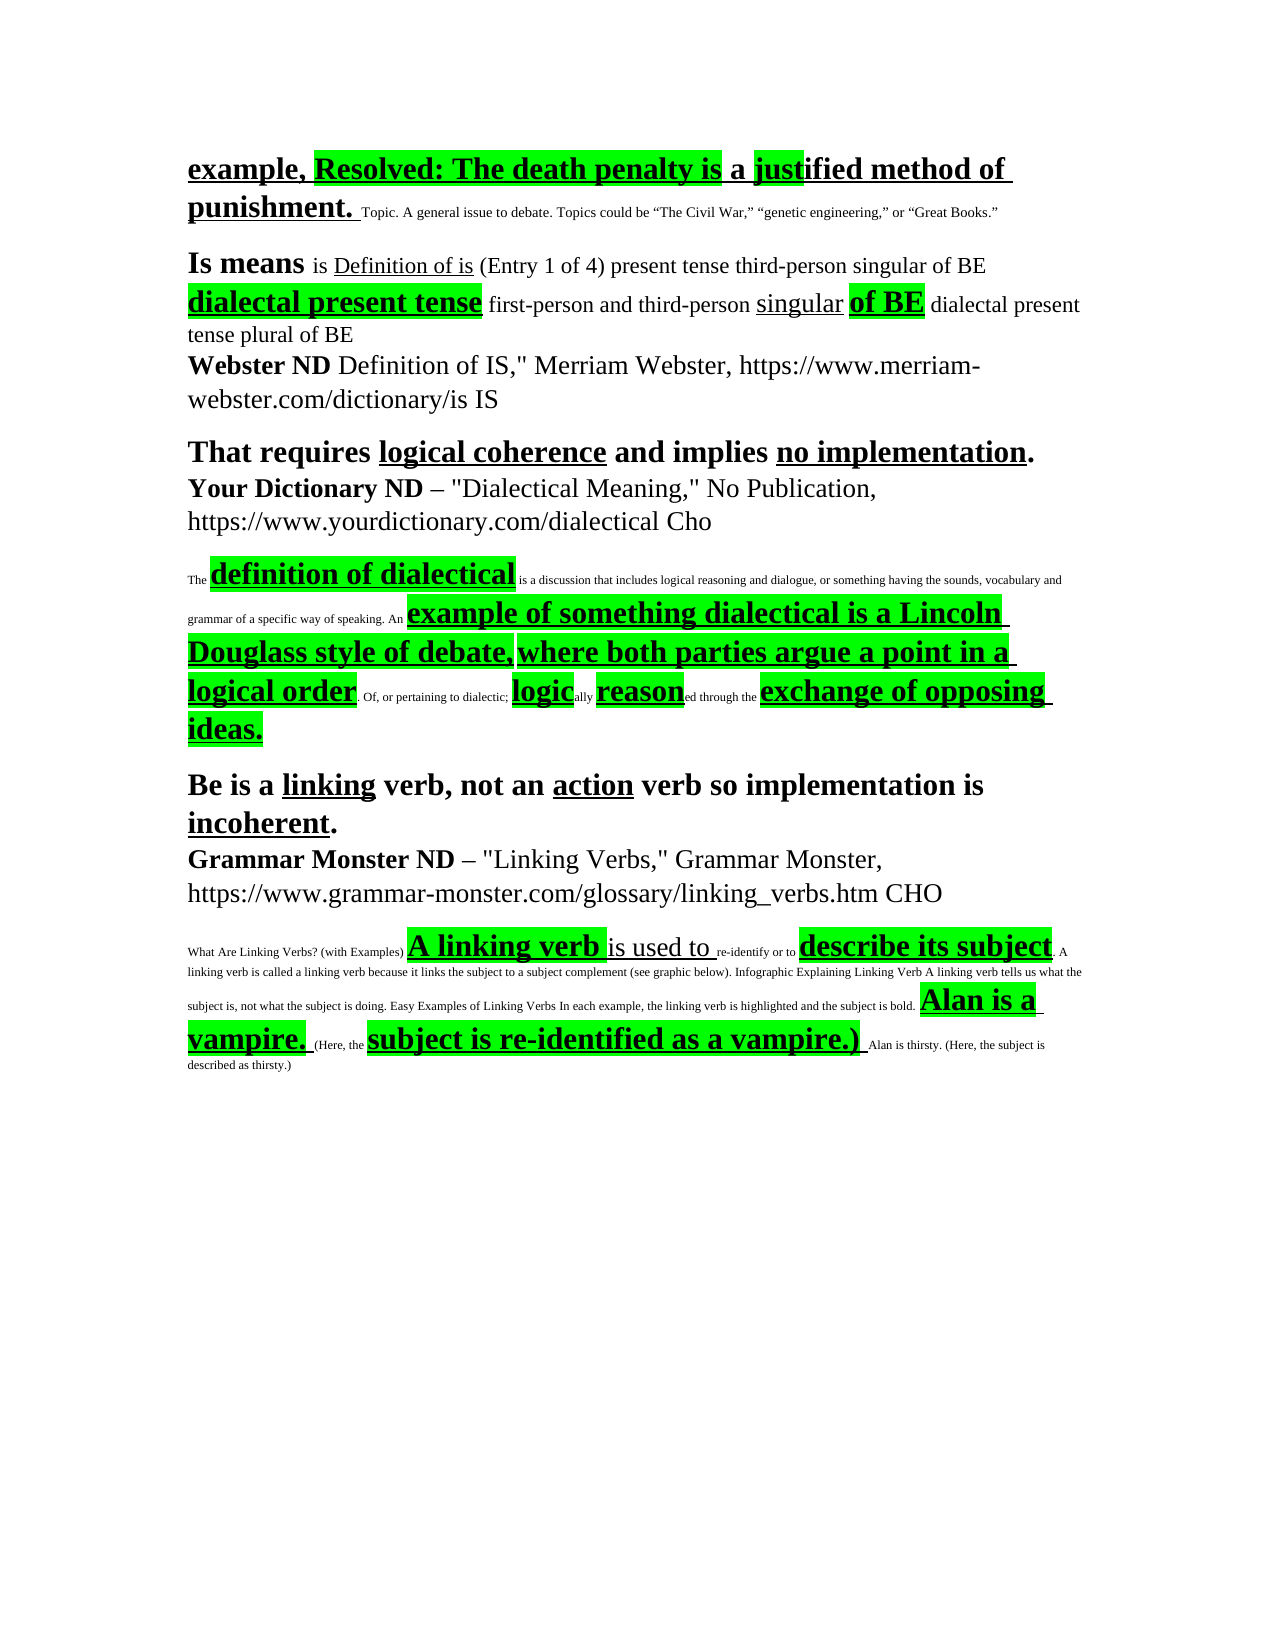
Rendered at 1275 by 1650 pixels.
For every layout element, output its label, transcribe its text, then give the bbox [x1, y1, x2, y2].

text The definition of dialectical is a discussion that includes logical reasoning and dialogue, or something having the sounds, vocabulary and grammar of a specific way of speaking. An example of something dialectical is a Lincoln Douglass style of debate, where both parties argue a point in a logical order. Of, or pertaining to dialectic; logically reasoned through the exchange of opposing ideas. [187, 556, 1087, 747]
subtitle Be is a linking verb, not an action verb so implementation is incoherent. [187, 766, 1087, 841]
subtitle That requires logical coherence and implies no implementation. [187, 433, 1087, 469]
text Webster ND Definition of IS," Merriam Webster, https://www.merriam-webster.com/dictionary/is IS [187, 349, 1087, 414]
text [187, 150, 1087, 225]
text What Are Linking Verbs? (with Examples) A linking verb is used to re-identify or to describe its subject. A linking verb is called a linking verb because it links the subject to a subject complement (see graphic below). Infographic Explaining Linking Verb A linking verb tells us what the subject is, not what the subject is doing. Easy Examples of Linking Verbs In each example, the linking verb is highlighted and the subject is bold. Alan is a vampire. (Here, the subject is re-identified as a vampire.) Alan is thirsty. (Here, the subject is described as thirsty.) [187, 927, 1087, 1072]
text Your Dictionary ND – "Dialectical Meaning," No Publication, https://www.yourdictionary.com/dialectical Cho [187, 472, 1087, 537]
text Grammar Monster ND – "Linking Verbs," Grammar Monster, https://www.grammar-monster.com/glossary/linking_verbs.htm CHO [187, 843, 1087, 908]
subtitle Is means is Definition of is (Entry 1 of 4) present tense third-person singular of BE dialectal present tense first-person and third-person singular of BE dialectal present tense plural of BE [187, 244, 1087, 347]
